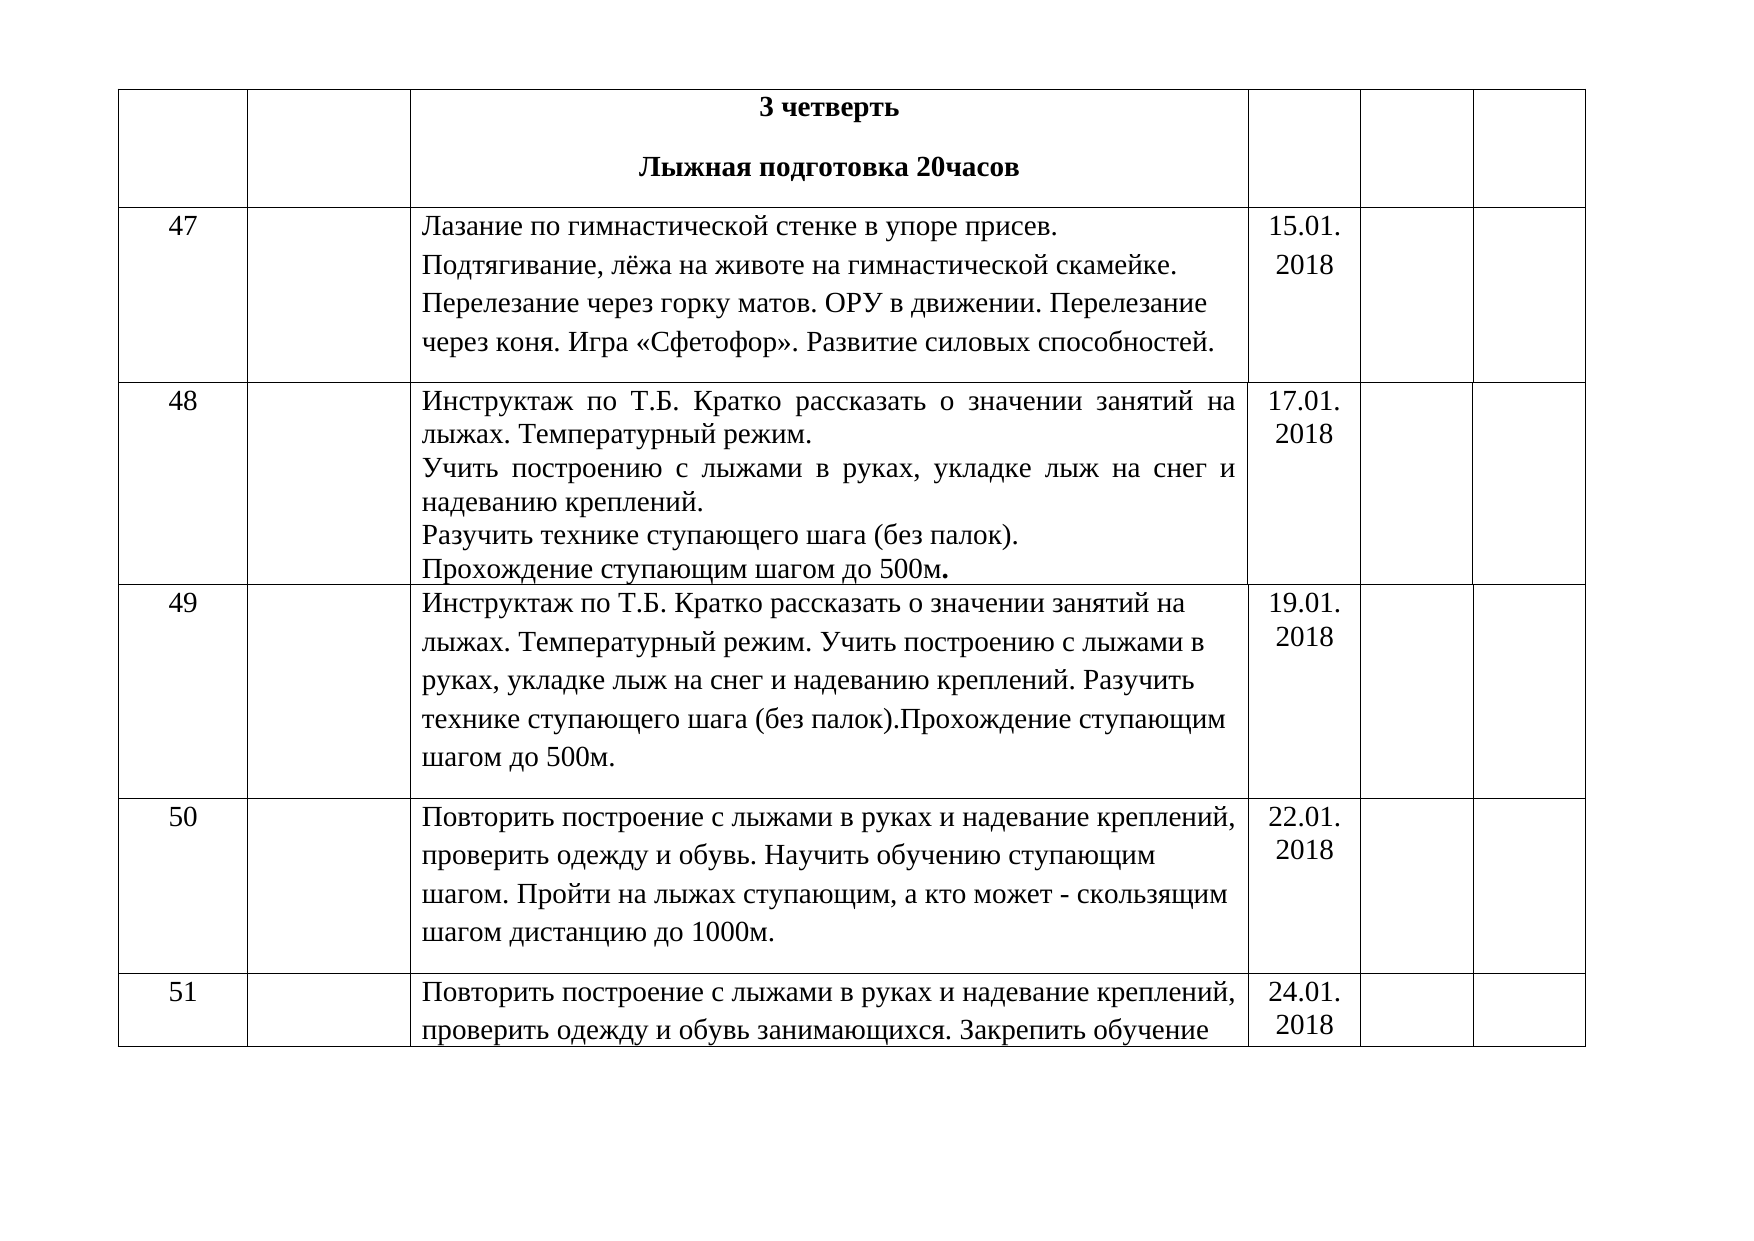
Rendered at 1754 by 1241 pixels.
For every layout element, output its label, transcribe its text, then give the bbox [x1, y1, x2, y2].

table_cell [1361, 799, 1473, 973]
table_cell 47 [119, 208, 247, 382]
table_cell 49 [119, 585, 247, 798]
table_cell [1474, 585, 1585, 798]
table_cell [248, 799, 410, 973]
table_cell [1473, 383, 1585, 584]
table_cell [248, 208, 410, 382]
table_cell [119, 90, 247, 207]
table_cell 48 [119, 383, 247, 584]
table_cell [1361, 383, 1472, 584]
table_cell 19.01. 2018 [1249, 585, 1360, 798]
table_cell 24.01. 2018 [1249, 974, 1360, 1046]
table_cell [1249, 90, 1360, 207]
table_cell [248, 383, 410, 584]
table_cell [248, 585, 410, 798]
table_cell Лазание по гимнастической стенке в упоре присев. Подтягивание, лёжа на животе на гимнастической скамейке. Перелезание через горку матов. ОРУ в движении. Перелезание через коня. Игра «Сфетофор». Развитие силовых способностей. [411, 208, 1248, 382]
table_cell [1474, 799, 1585, 973]
table_cell [1361, 208, 1473, 382]
table_cell Инструктаж по Т.Б. Кратко рассказать о значении занятий на лыжах. Температурный режим. Учить построению с лыжами в руках, укладке лыж на снег и надеванию креплений. Разучить технике ступающего шага (без палок). Прохождение ступающим шагом до 500м. [411, 383, 1247, 584]
table_cell 15.01. 2018 [1249, 208, 1360, 382]
table_cell [1474, 208, 1585, 382]
table_cell [1361, 585, 1473, 798]
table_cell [411, 974, 1248, 1046]
table_cell 22.01. 2018 [1249, 799, 1360, 973]
table_cell 51 [119, 974, 247, 1046]
table_cell [248, 974, 410, 1046]
table_cell 17.01. 2018 [1248, 383, 1360, 584]
table_cell Инструктаж по Т.Б. Кратко рассказать о значении занятий на лыжах. Температурный режим. Учить построению с лыжами в руках, укладке лыж на снег и надеванию креплений. Разучить технике ступающего шага (без палок).Прохождение ступающим шагом до 500м. [411, 585, 1248, 798]
table_cell Повторить построение с лыжами в руках и надевание креплений, проверить одежду и обувь. Научить обучению ступающим шагом. Пройти на лыжах ступающим, а кто может - скользящим шагом дистанцию до 1000м. [411, 799, 1248, 973]
table_cell [1474, 90, 1585, 207]
table_cell [1474, 974, 1585, 1046]
table_cell [248, 90, 410, 207]
table_cell 3 четверть Лыжная подготовка 20часов [411, 90, 1248, 207]
table_cell [1361, 90, 1473, 207]
table_cell 50 [119, 799, 247, 973]
table_cell [1361, 974, 1473, 1046]
